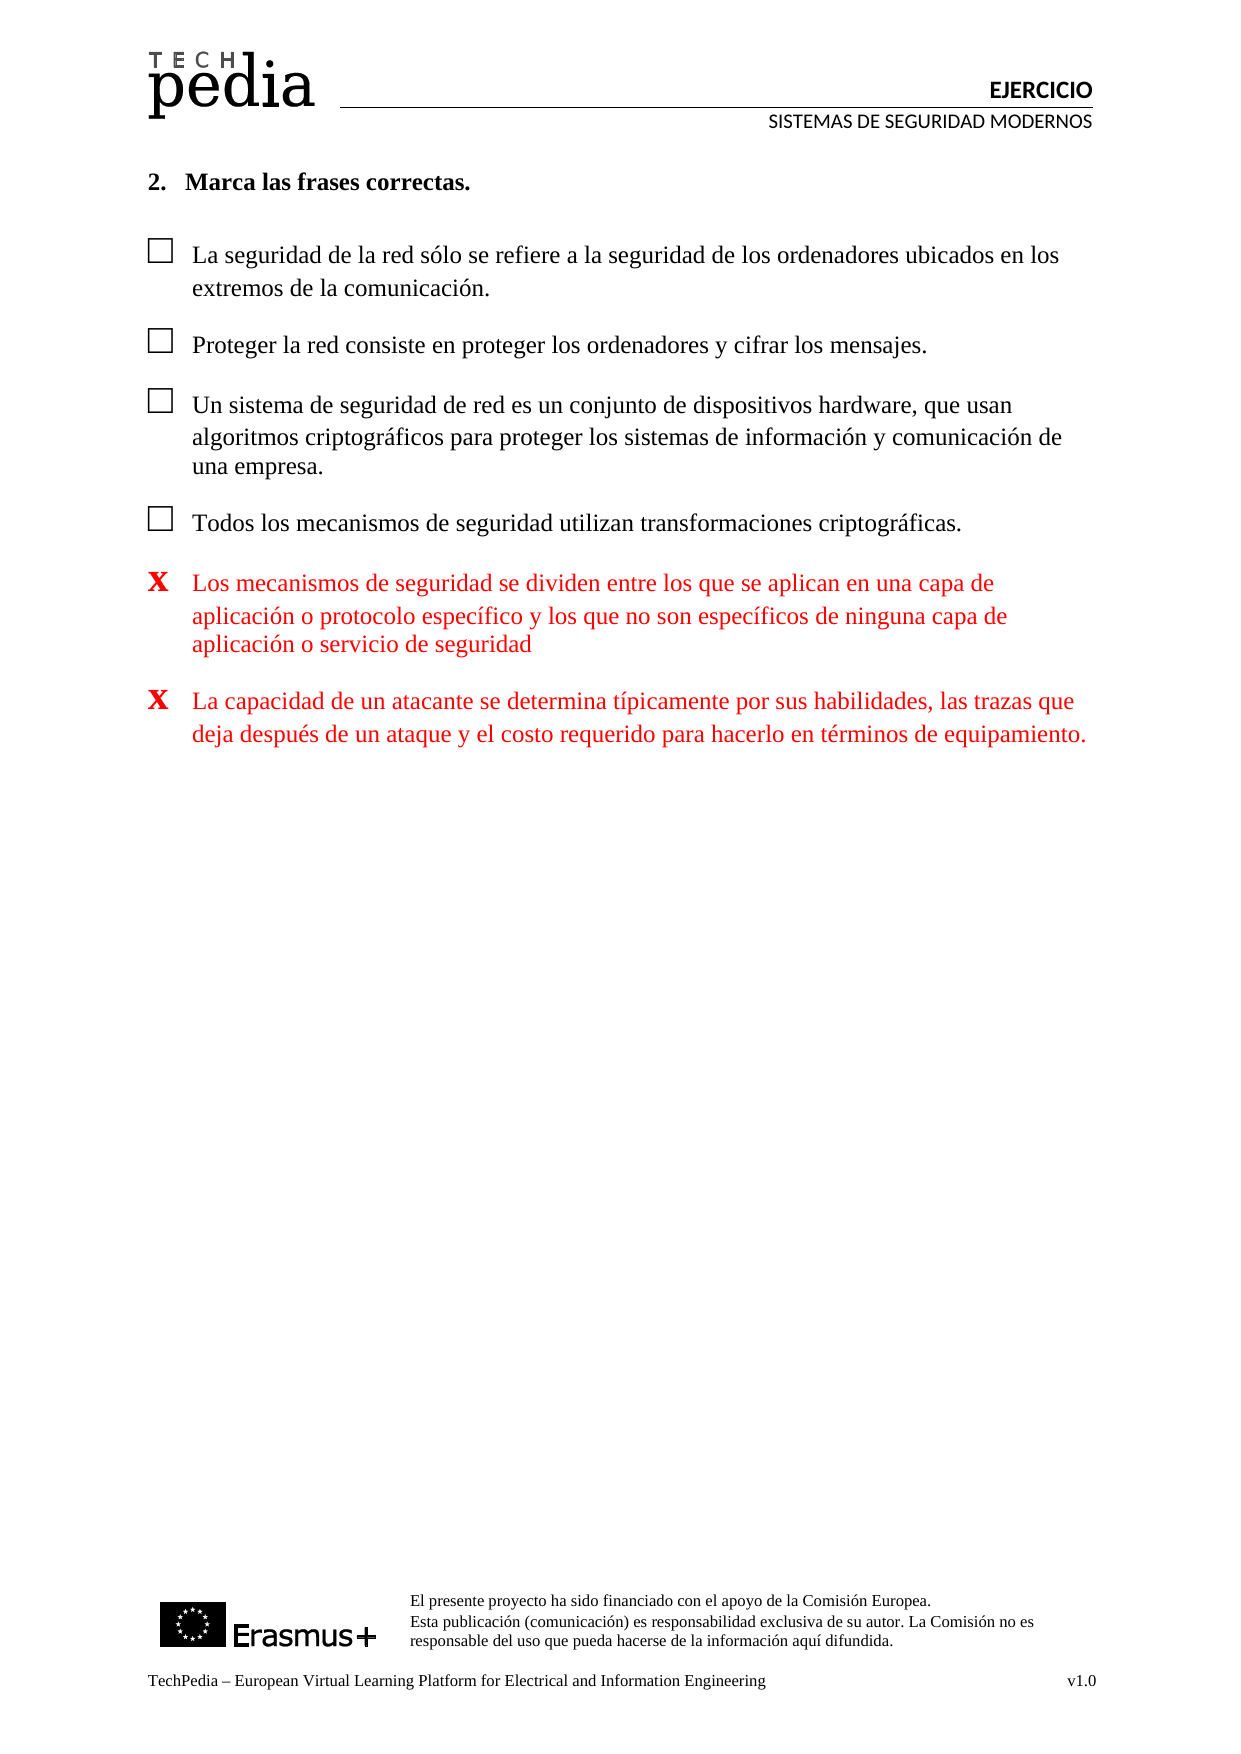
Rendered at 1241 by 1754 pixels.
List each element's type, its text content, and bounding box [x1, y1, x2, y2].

text Marca las frases correctas. [148, 167, 1093, 196]
text □ Todos los mecanismos de seguridad utilizan transformaciones criptográficas. [148, 492, 1093, 540]
text x La capacidad de un atacante se determina típicamente por sus habilidades, las trazas que deja después de un ataque y el costo requerido para hacerlo en términos de equipamiento. [148, 671, 1093, 747]
text x Los mecanismos de seguridad se dividen entre los que se aplican en una capa de aplicación o protocolo específico y los que no son específicos de ninguna capa de aplicación o servicio de seguridad [148, 553, 1093, 658]
text □ Un sistema de seguridad de red es un conjunto de dispositivos hardware, que usan algoritmos criptográficos para proteger los sistemas de información y comunicación de una empresa. [148, 374, 1093, 480]
text □ Proteger la red consiste en proteger los ordenadores y cifrar los mensajes. [148, 314, 1093, 362]
text □ La seguridad de la red sólo se refiere a la seguridad de los ordenadores ubicados en los extremos de la comunicación. [148, 225, 1093, 302]
